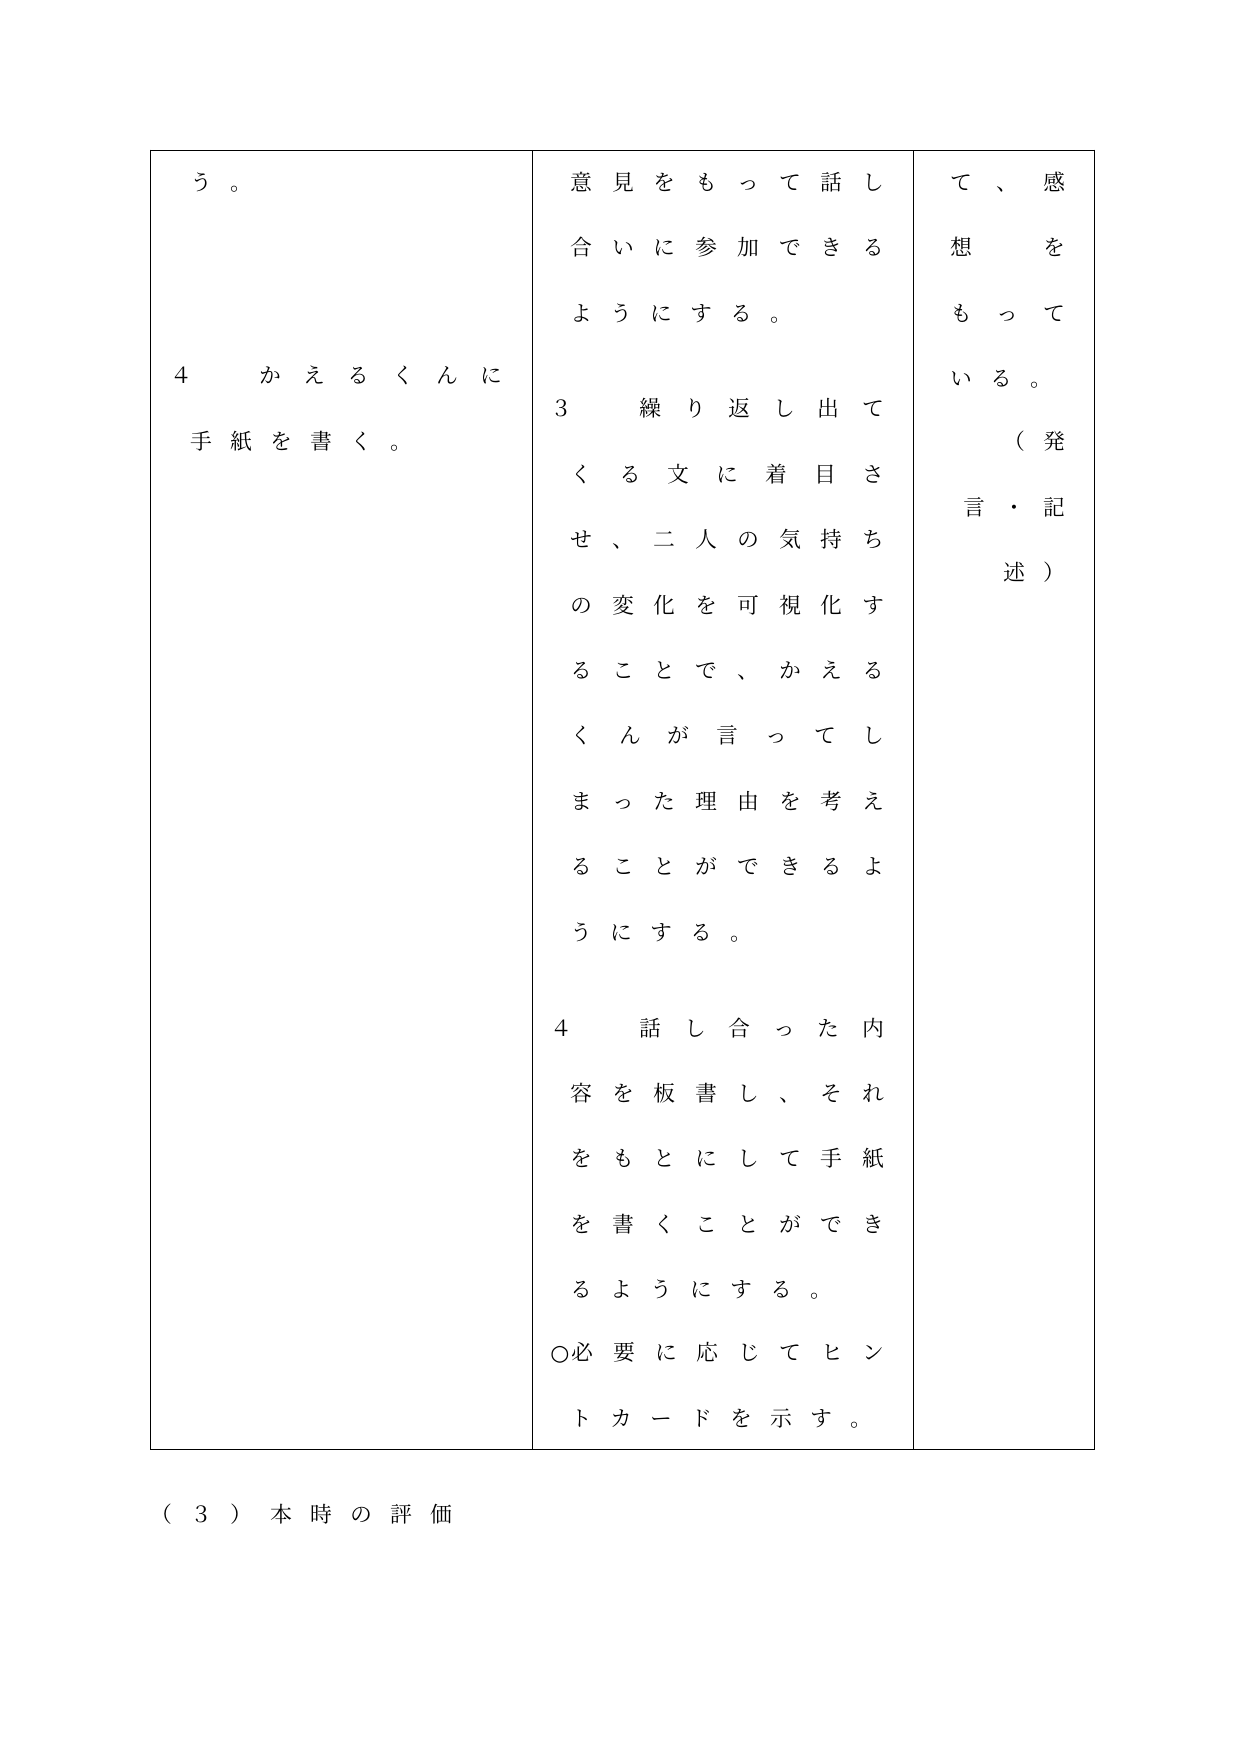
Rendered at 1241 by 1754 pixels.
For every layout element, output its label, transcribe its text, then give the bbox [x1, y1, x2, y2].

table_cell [533, 151, 913, 1449]
text （３）本時の評価 [150, 1483, 1090, 1543]
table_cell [914, 151, 1094, 1449]
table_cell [151, 151, 532, 1449]
